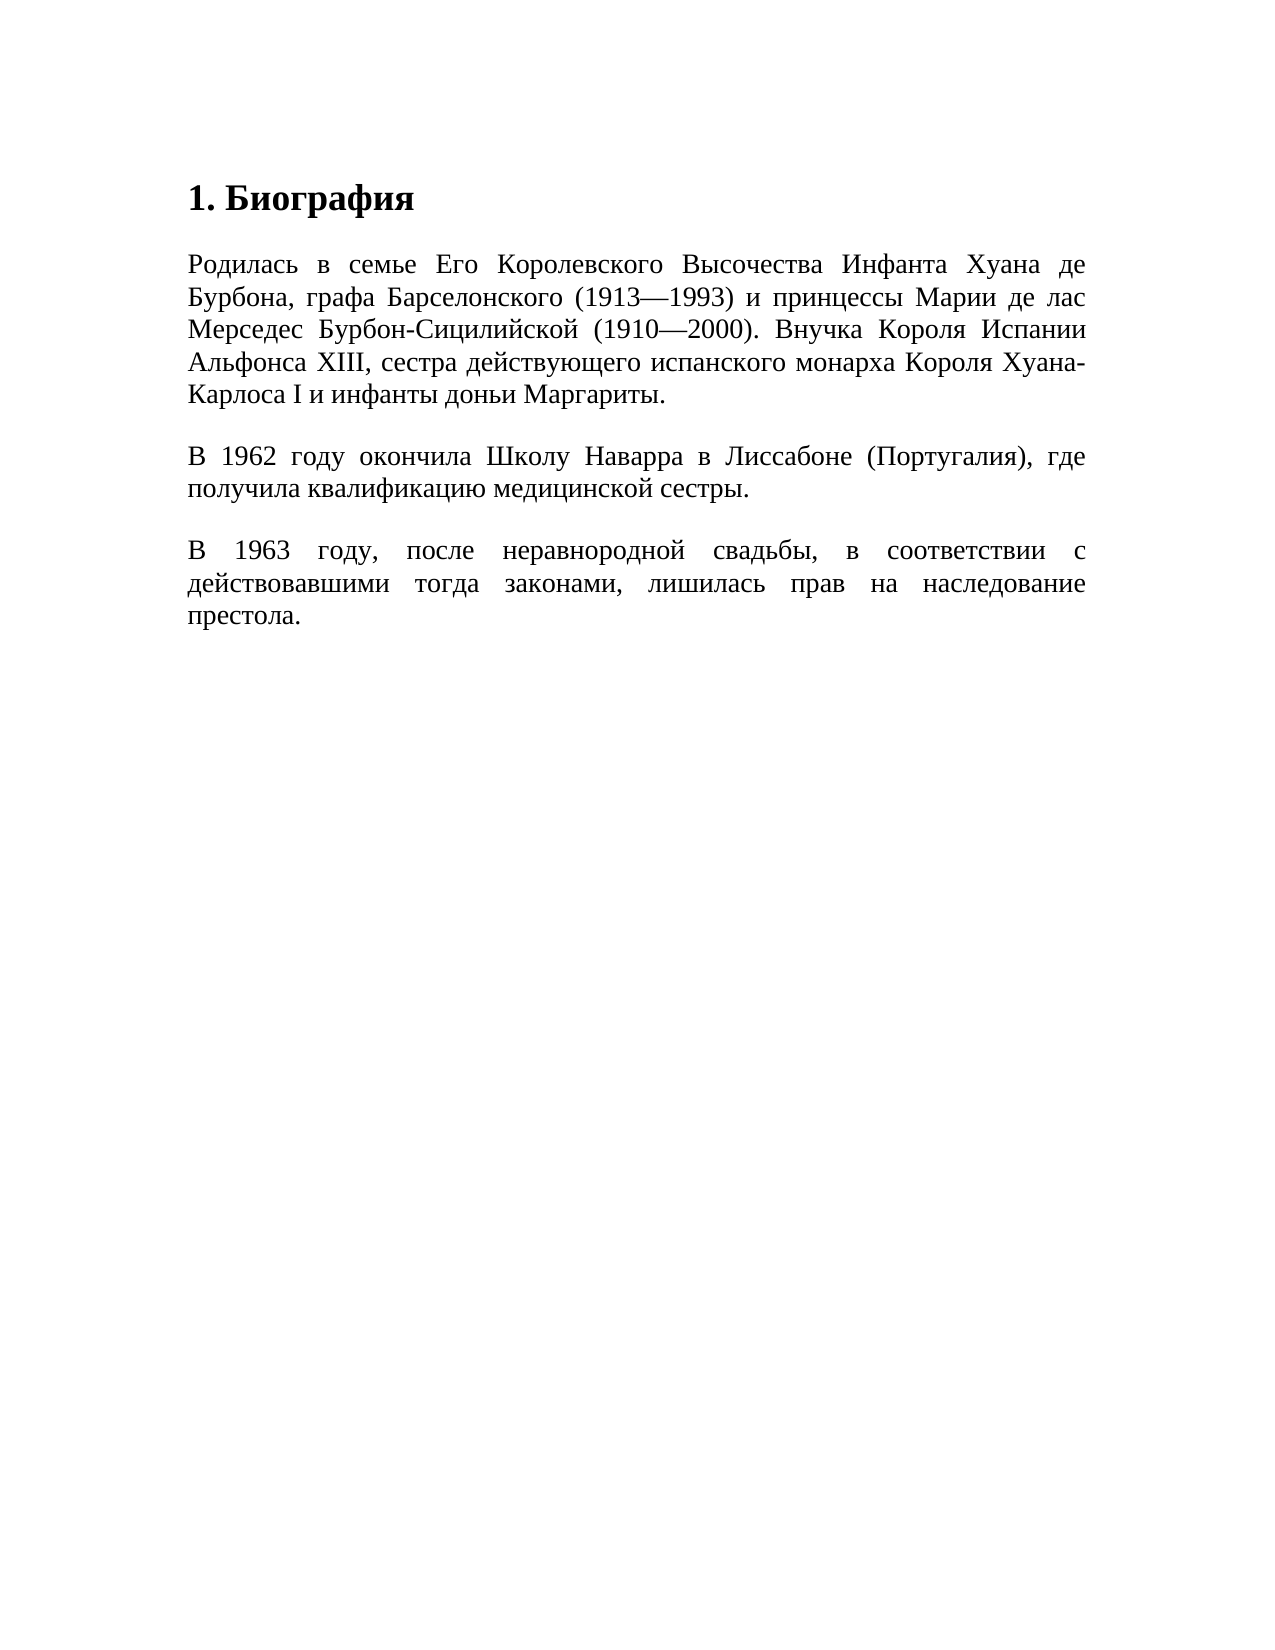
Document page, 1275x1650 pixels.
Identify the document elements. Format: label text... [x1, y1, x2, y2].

text В 1963 году, после неравнородной свадьбы, в соответствии с действовавшими тогда законами, лишилась прав на наследование престола. [187, 533, 1087, 631]
list 1. Биография [187, 175, 1087, 218]
text В 1962 году окончила Школу Наварра в Лиссабоне (Португалия), где получила квалификацию медицинской сестры. [187, 439, 1087, 504]
text Родилась в семье Его Королевского Высочества Инфанта Хуана де Бурбона, графа Барселонского (1913—1993) и принцессы Марии де лас Мерседес Бурбон-Сицилийской (1910—2000). Внучка Короля Испании Альфонса XIII, сестра действующего испанского монарха Короля Хуана-Карлоса I и инфанты доньи Маргариты. [187, 248, 1087, 409]
